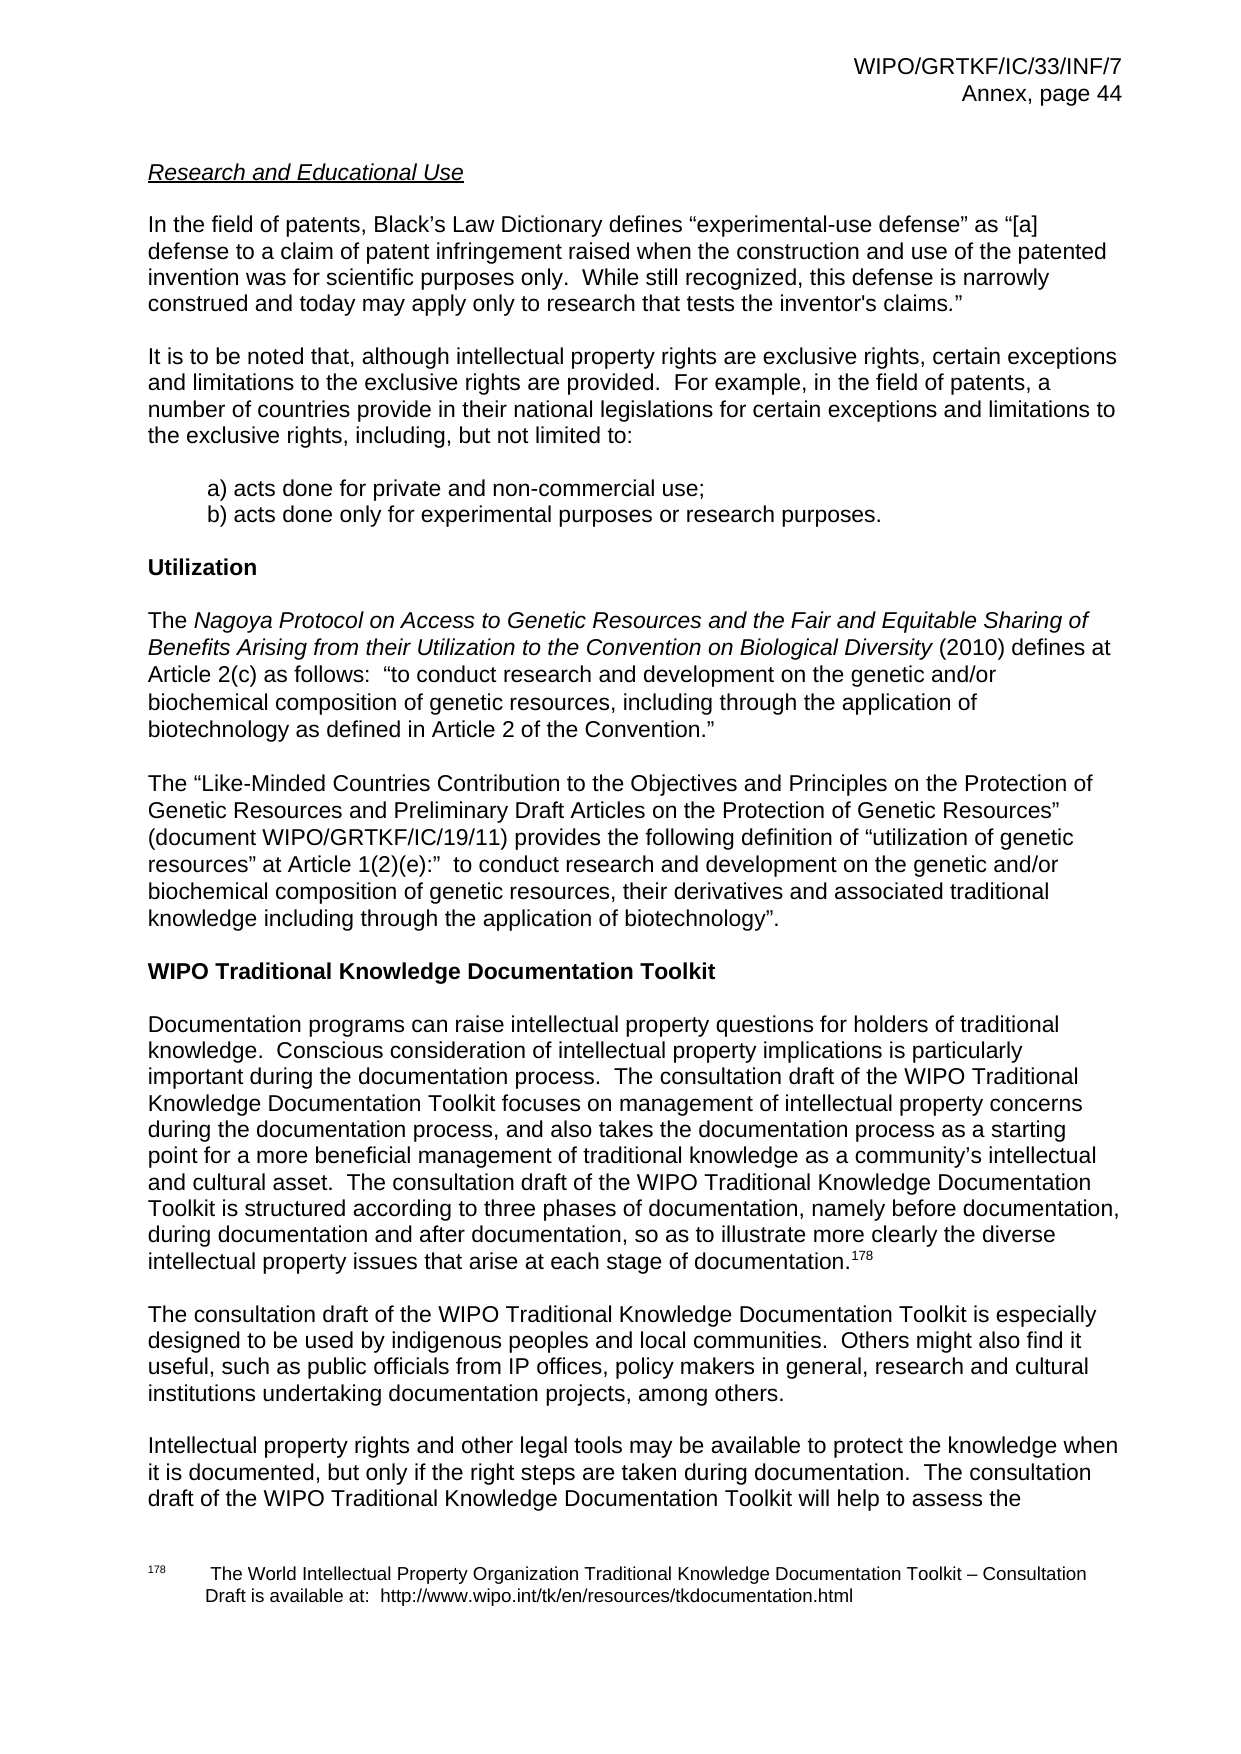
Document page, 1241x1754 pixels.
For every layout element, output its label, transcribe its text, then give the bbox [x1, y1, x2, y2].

text WIPO Traditional Knowledge Documentation Toolkit [148, 958, 1122, 984]
text The consultation draft of the WIPO Traditional Knowledge Documentation Toolkit is especially designed to be used by indigenous peoples and local communities. Others might also find it useful, such as public officials from IP offices, policy makers in general, research and cultural institutions undertaking documentation projects, among others. [148, 1301, 1122, 1406]
text b) acts done only for experimental purposes or research purposes. [207, 501, 1122, 527]
text Utilization [148, 554, 1122, 580]
text The “Like-Minded Countries Contribution to the Objectives and Principles on the Protection of Genetic Resources and Preliminary Draft Articles on the Protection of Genetic Resources” (document WIPO/GRTKF/IC/19/11) provides the following definition of “utilization of genetic resources” at Article 1(2)(e):” to conduct research and development on the genetic and/or biochemical composition of genetic resources, their derivatives and associated traditional knowledge including through the application of biotechnology”. [148, 769, 1122, 932]
text Documentation programs can raise intellectual property questions for holders of traditional knowledge. Conscious consideration of intellectual property implications is particularly important during the documentation process. The consultation draft of the WIPO Traditional Knowledge Documentation Toolkit focuses on management of intellectual property concerns during the documentation process, and also takes the documentation process as a starting point for a more beneficial management of traditional knowledge as a community’s intellectual and cultural asset. The consultation draft of the WIPO Traditional Knowledge Documentation Toolkit is structured according to three phases of documentation, namely before documentation, during documentation and after documentation, so as to illustrate more clearly the diverse intellectual property issues that arise at each stage of documentation. [148, 1011, 1122, 1274]
text In the field of patents, Black’s Law Dictionary defines “experimental-use defense” as “[a] defense to a claim of patent infringement raised when the construction and use of the patented invention was for scientific purposes only. While still recognized, this defense is narrowly construed and today may apply only to research that tests the inventor's claims.” [148, 211, 1122, 317]
text It is to be noted that, although intellectual property rights are exclusive rights, certain exceptions and limitations to the exclusive rights are provided. For example, in the field of patents, a number of countries provide in their national legislations for certain exceptions and limitations to the exclusive rights, including, but not limited to: [148, 343, 1122, 448]
text Research and Educational Use [148, 158, 1122, 185]
text The Nagoya Protocol on Access to Genetic Resources and the Fair and Equitable Sharing of Benefits Arising from their Utilization to the Convention on Biological Diversity (2010) defines at Article 2(c) as follows: “to conduct research and development on the genetic and/or biochemical composition of genetic resources, including through the application of biotechnology as defined in Article 2 of the Convention.” [148, 607, 1122, 742]
text a) acts done for private and non-commercial use; [207, 475, 1122, 501]
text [148, 1432, 1122, 1511]
